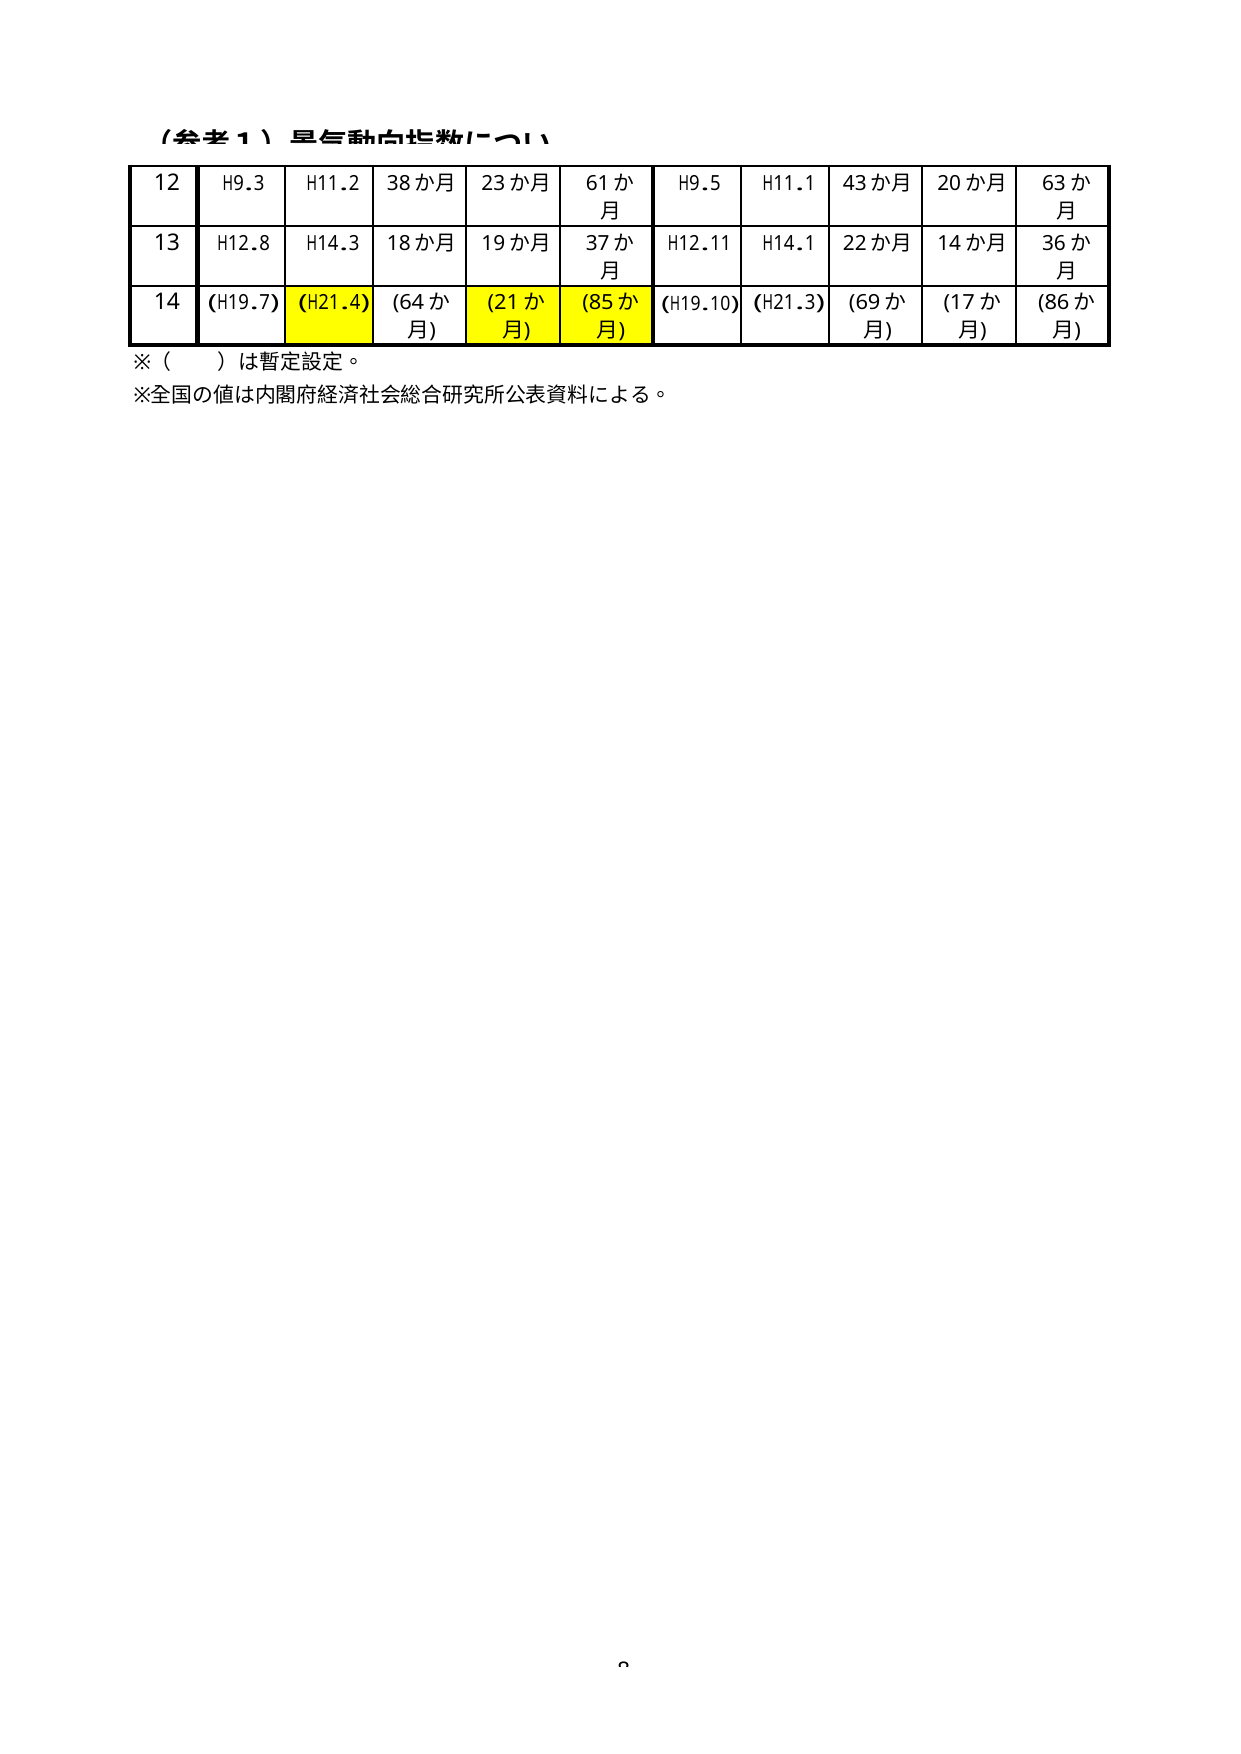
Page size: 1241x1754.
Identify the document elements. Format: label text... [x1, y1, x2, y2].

table_cell 63か月 [1017, 167, 1107, 225]
table_cell H9.3 [200, 167, 284, 225]
table_cell (64か月) [374, 287, 465, 343]
table_cell 43か月 [830, 167, 921, 225]
table_cell 23か月 [467, 167, 559, 225]
table_cell H12.11 [655, 227, 740, 285]
table_cell (H21.4) [286, 287, 372, 343]
table_cell 61か月 [561, 167, 651, 225]
table_cell H11.2 [286, 167, 372, 225]
table_cell 14 [132, 287, 195, 343]
table_cell (85か月) [561, 287, 651, 343]
table_cell 19か月 [467, 227, 559, 285]
table_cell 36か月 [1017, 227, 1107, 285]
table_cell H14.3 [286, 227, 372, 285]
table_cell H14.1 [742, 227, 828, 285]
text ※（ ）は暫定設定。 [133, 347, 1153, 376]
table_cell (H19.10) [655, 287, 740, 343]
table_cell 38か月 [374, 167, 465, 225]
table_cell H11.1 [742, 167, 828, 225]
table_cell 13 [132, 227, 195, 285]
text ※全国の値は内閣府経済社会総合研究所公表資料による。 [133, 380, 1153, 409]
table_cell 14か月 [923, 227, 1015, 285]
table_cell 20か月 [923, 167, 1015, 225]
table_cell (H21.3) [742, 287, 828, 343]
table_cell (17か月) [923, 287, 1015, 343]
table_cell (86か月) [1017, 287, 1107, 343]
table_cell (69か月) [830, 287, 921, 343]
table_cell 12 [132, 167, 195, 225]
table_cell 22か月 [830, 227, 921, 285]
table_cell (21か月) [467, 287, 559, 343]
table_cell H12.8 [200, 227, 284, 285]
table_cell H9.5 [655, 167, 740, 225]
table_cell 18か月 [374, 227, 465, 285]
table_cell (H19.7) [200, 287, 284, 343]
table_cell 37か月 [561, 227, 651, 285]
